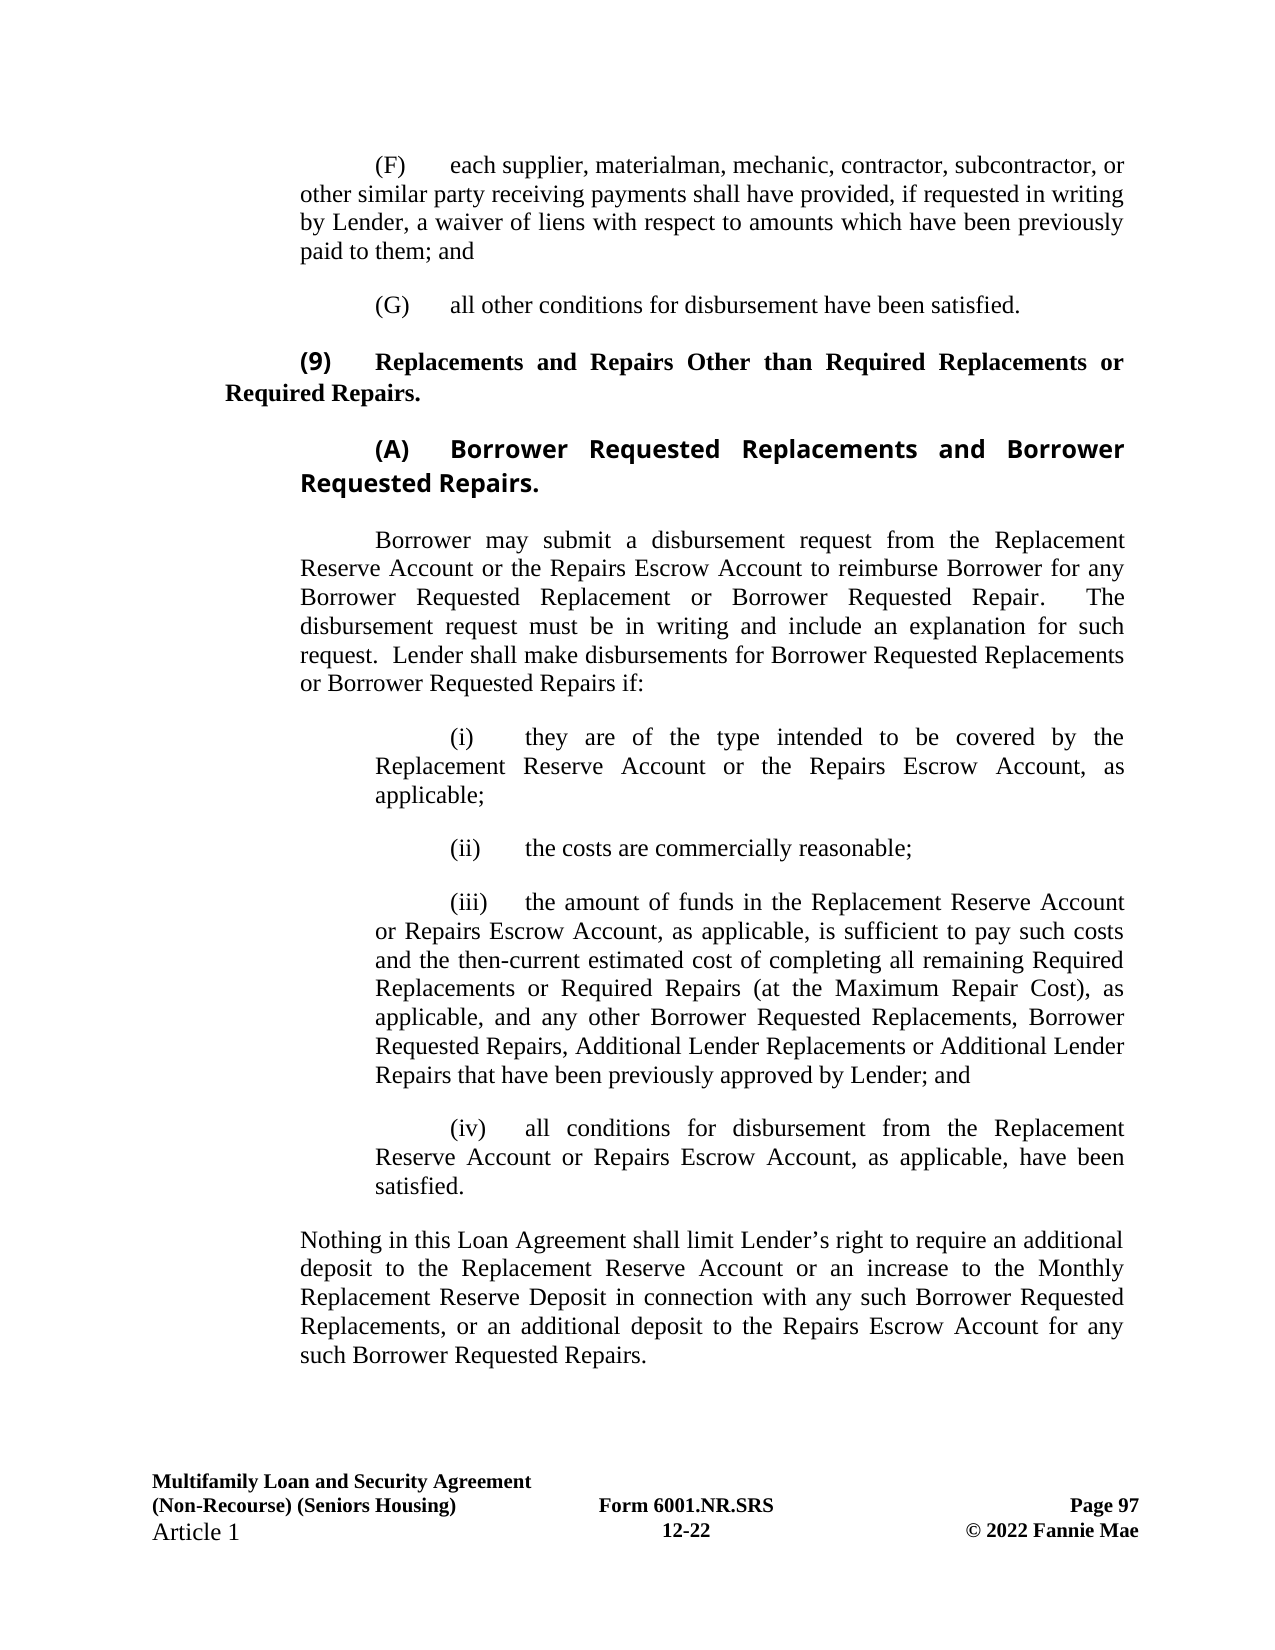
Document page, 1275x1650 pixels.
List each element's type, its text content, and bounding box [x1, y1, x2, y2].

text Borrower may submit a disbursement request from the Replacement Reserve Account or the Repairs Escrow Account to reimburse Borrower for any Borrower Requested Replacement or Borrower Requested Repair. The disbursement request must be in writing and include an explanation for such request. Lender shall make disbursements for Borrower Requested Replacements or Borrower Requested Repairs if: [300, 525, 1125, 697]
subtitle all conditions for disbursement from the Replacement Reserve Account or Repairs Escrow Account, as applicable, have been satisfied. [375, 1113, 1125, 1200]
text Nothing in this Loan Agreement shall limit Lender’s right to require an additional deposit to the Replacement Reserve Account or an increase to the Monthly Replacement Reserve Deposit in connection with any such Borrower Requested Replacements, or an additional deposit to the Repairs Escrow Account for any such Borrower Requested Repairs. [300, 1225, 1125, 1368]
subtitle Replacements and Repairs Other than Required Replacements or Required Repairs. [225, 344, 1125, 407]
subtitle the amount of funds in the Replacement Reserve Account or Repairs Escrow Account, as applicable, is sufficient to pay such costs and the then-current estimated cost of completing all remaining Required Replacements or Required Repairs (at the Maximum Repair Cost), as applicable, and any other Borrower Requested Replacements, Borrower Requested Repairs, Additional Lender Replacements or Additional Lender Repairs that have been previously approved by Lender; and [375, 887, 1125, 1088]
subtitle all other conditions for disbursement have been satisfied. [300, 290, 1125, 319]
subtitle Borrower Requested Replacements and Borrower Requested Repairs. [300, 432, 1125, 500]
subtitle they are of the type intended to be covered by the Replacement Reserve Account or the Repairs Escrow Account, as applicable; [375, 722, 1125, 808]
subtitle each supplier, materialman, mechanic, contractor, subcontractor, or other similar party receiving payments shall have provided, if requested in writing by Lender, a waiver of liens with respect to amounts which have been previously paid to them; and [300, 150, 1125, 265]
subtitle the costs are commercially reasonable; [375, 833, 1125, 862]
